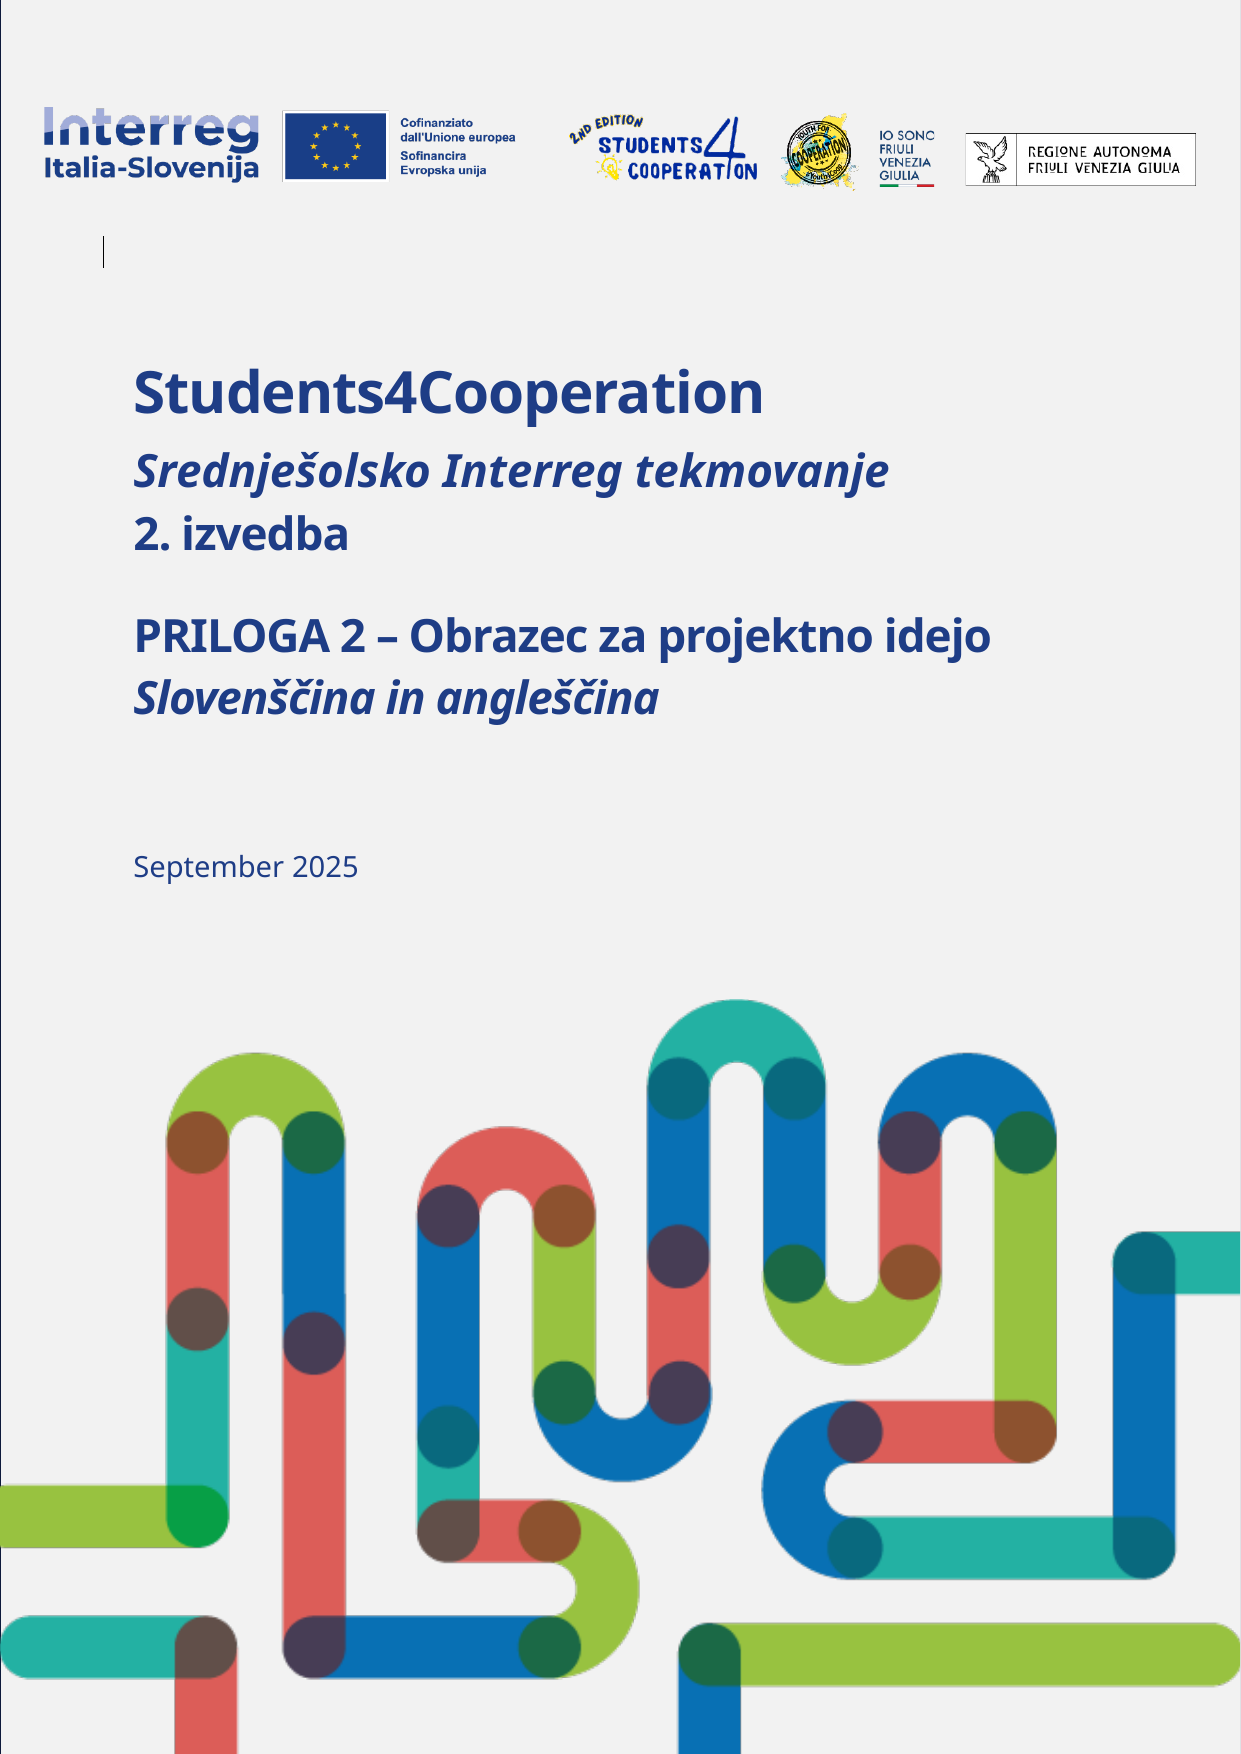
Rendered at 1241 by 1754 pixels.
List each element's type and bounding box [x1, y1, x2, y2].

picture [879, 130, 935, 187]
picture [563, 104, 765, 186]
picture [965, 133, 1196, 186]
picture [776, 108, 860, 193]
picture [0, 999, 1241, 1754]
picture [44, 107, 534, 186]
